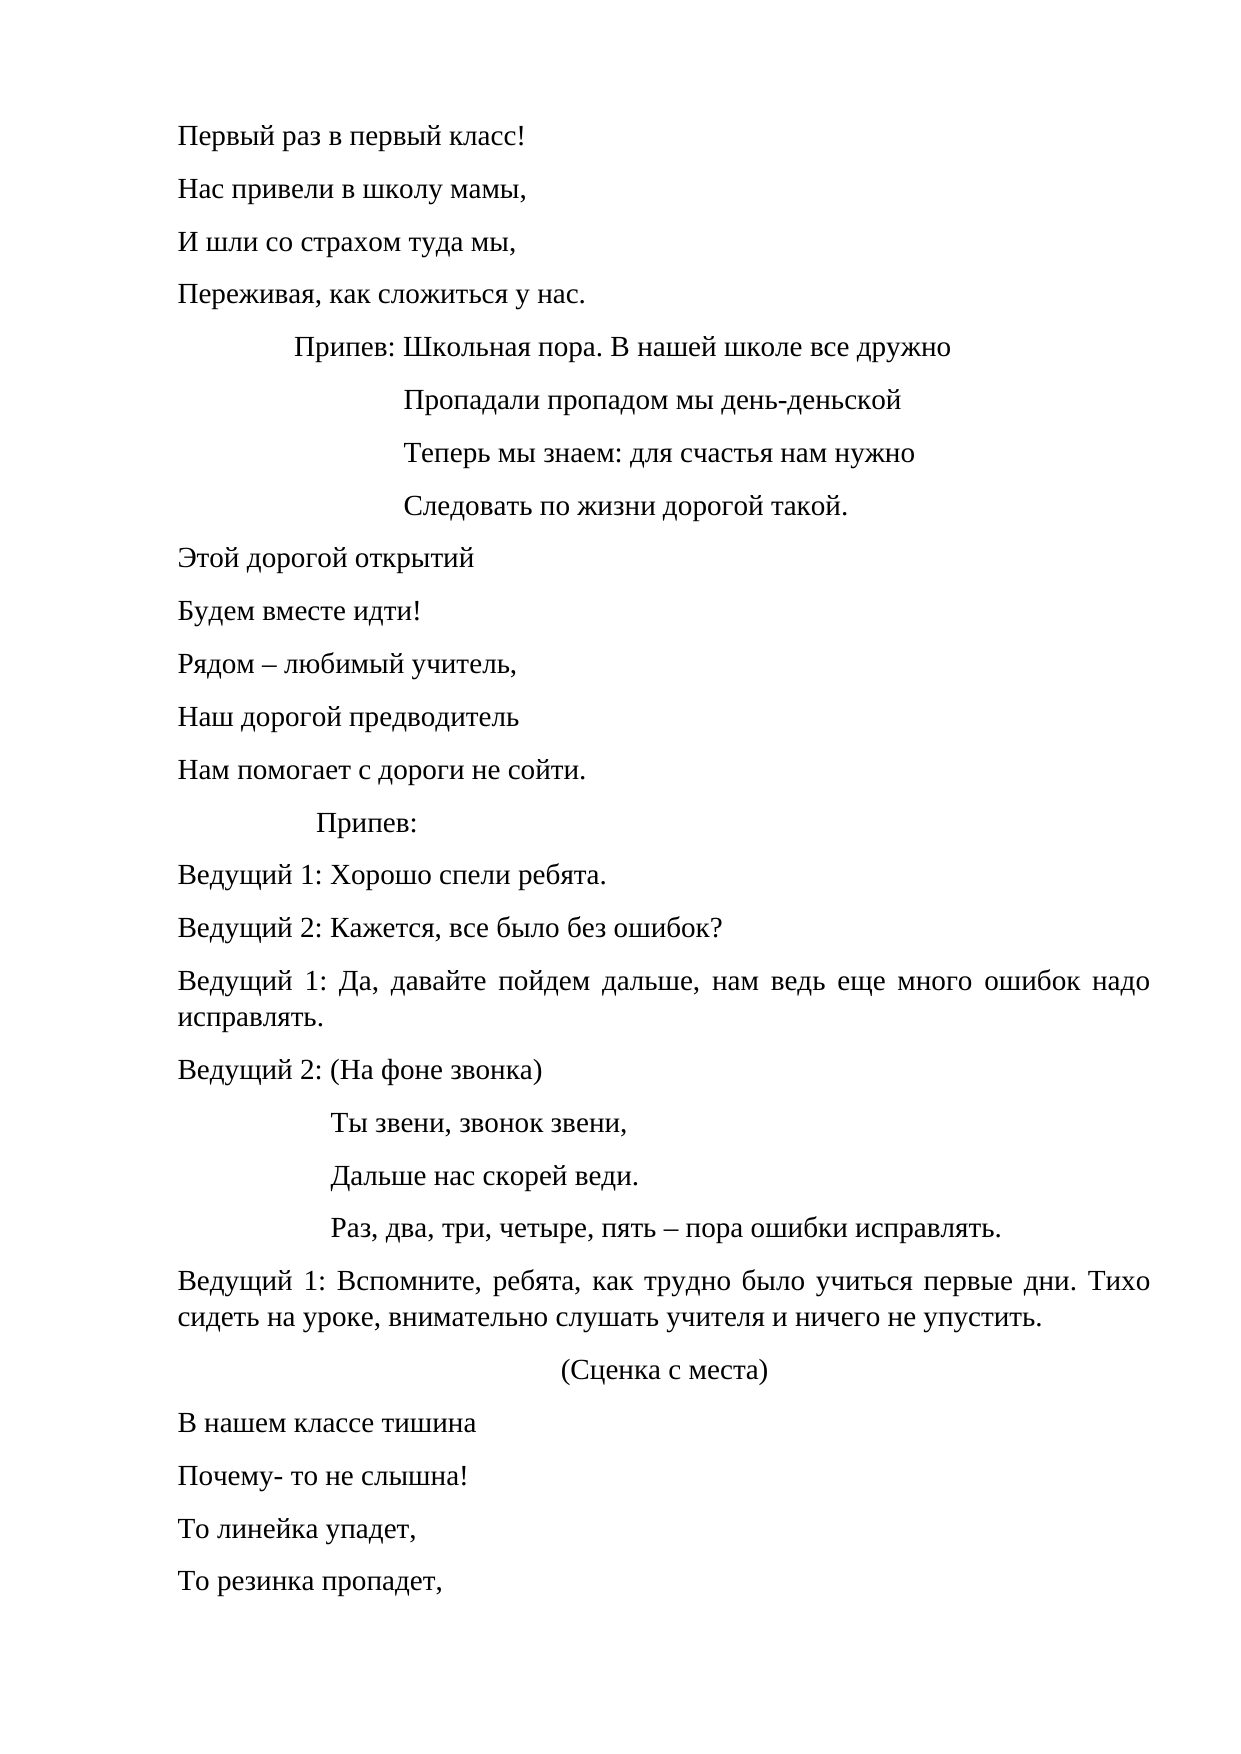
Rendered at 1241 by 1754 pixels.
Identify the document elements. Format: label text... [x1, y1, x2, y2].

text Ведущий 1: Вспомните, ребята, как трудно было учиться первые дни. Тихо сидеть на уроке, внимательно слушать учителя и ничего не упустить. [177, 1263, 1152, 1333]
text Наш дорогой предводитель [177, 699, 1152, 733]
text Припев: Школьная пора. В нашей школе все дружно [177, 329, 1152, 363]
text В нашем классе тишина [177, 1405, 1152, 1439]
text Нас привели в школу мамы, [177, 171, 1152, 204]
text Ведущий 2: Кажется, все было без ошибок? [177, 910, 1152, 944]
text Первый раз в первый класс! [177, 118, 1152, 152]
text Ведущий 1: Да, давайте пойдем дальше, нам ведь еще много ошибок надо исправлять. [177, 963, 1152, 1033]
text Пропадали пропадом мы день-деньской [177, 382, 1152, 416]
text Переживая, как сложиться у нас. [177, 277, 1152, 310]
text Ведущий 1: Хорошо спели ребята. [177, 857, 1152, 891]
text Нам помогает с дороги не сойти. [177, 752, 1152, 785]
text И шли со страхом туда мы, [177, 224, 1152, 257]
text То линейка упадет, [177, 1511, 1152, 1544]
text Этой дорогой открытий [177, 541, 1152, 574]
text Ведущий 2: (На фоне звонка) [177, 1052, 1152, 1086]
text Припев: [177, 805, 1152, 838]
text То резинка пропадет, [177, 1563, 1152, 1597]
text Следовать по жизни дорогой такой. [177, 488, 1152, 521]
text Теперь мы знаем: для счастья нам нужно [177, 435, 1152, 468]
text Будем вместе идти! [177, 593, 1152, 627]
text Ты звени, звонок звени, [177, 1105, 1152, 1138]
text (Сценка с места) [177, 1352, 1152, 1386]
text Почему- то не слышна! [177, 1458, 1152, 1491]
text Рядом – любимый учитель, [177, 646, 1152, 680]
text Дальше нас скорей веди. [177, 1158, 1152, 1191]
text Раз, два, три, четыре, пять – пора ошибки исправлять. [177, 1211, 1152, 1244]
